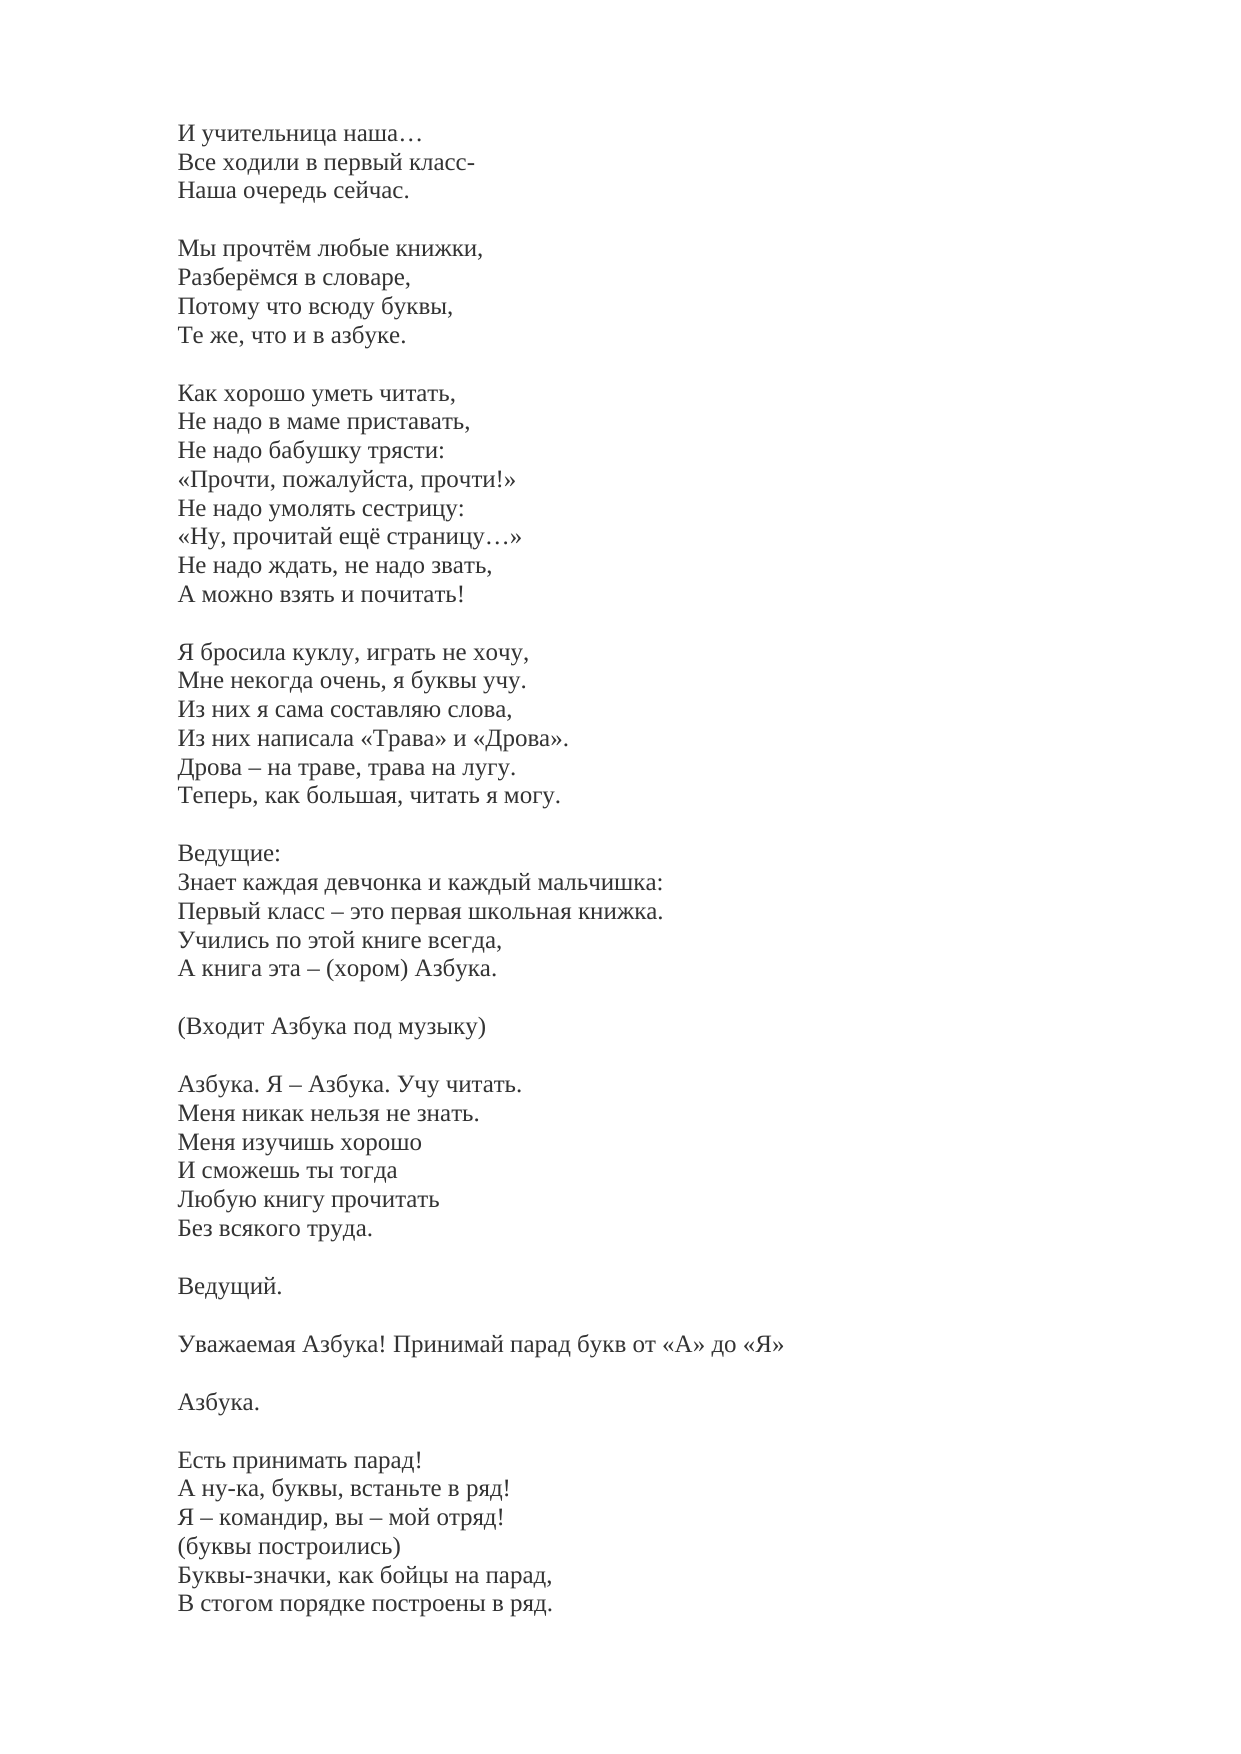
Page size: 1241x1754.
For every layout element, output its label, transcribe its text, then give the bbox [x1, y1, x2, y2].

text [177, 1445, 1152, 1617]
text Как хорошо уметь читать, Не надо в маме приставать, Не надо бабушку трясти: «Прочти, пожалуйста, прочти!» Не надо умолять сестрицу: «Ну, прочитай ещё страницу…» Не надо ждать, не надо звать, А можно взять и почитать! [177, 378, 1152, 608]
text Ведущие: Знает каждая девчонка и каждый мальчишка: Первый класс – это первая школьная книжка. Учились по этой книге всегда, А книга эта – (хором) Азбука. [177, 838, 1152, 982]
text Ведущий. [177, 1271, 1152, 1300]
text Я бросила куклу, играть не хочу, Мне некогда очень, я буквы учу. Из них я сама составляю слова, Из них написала «Трава» и «Дрова». Дрова – на траве, трава на лугу. Теперь, как большая, читать я могу. [177, 637, 1152, 809]
text Мы прочтём любые книжки, Разберёмся в словаре, Потому что всюду буквы, Те же, что и в азбуке. [177, 233, 1152, 348]
text Азбука. Я – Азбука. Учу читать. Меня никак нельзя не знать. Меня изучишь хорошо И сможешь ты тогда Любую книгу прочитать Без всякого труда. [177, 1069, 1152, 1242]
text И учительница наша… Все ходили в первый класс- Наша очередь сейчас. [177, 118, 1152, 204]
text (Входит Азбука под музыку) [177, 1011, 1152, 1040]
text Уважаемая Азбука! Принимай парад букв от «А» до «Я» [177, 1329, 1152, 1358]
text Азбука. [177, 1387, 1152, 1416]
